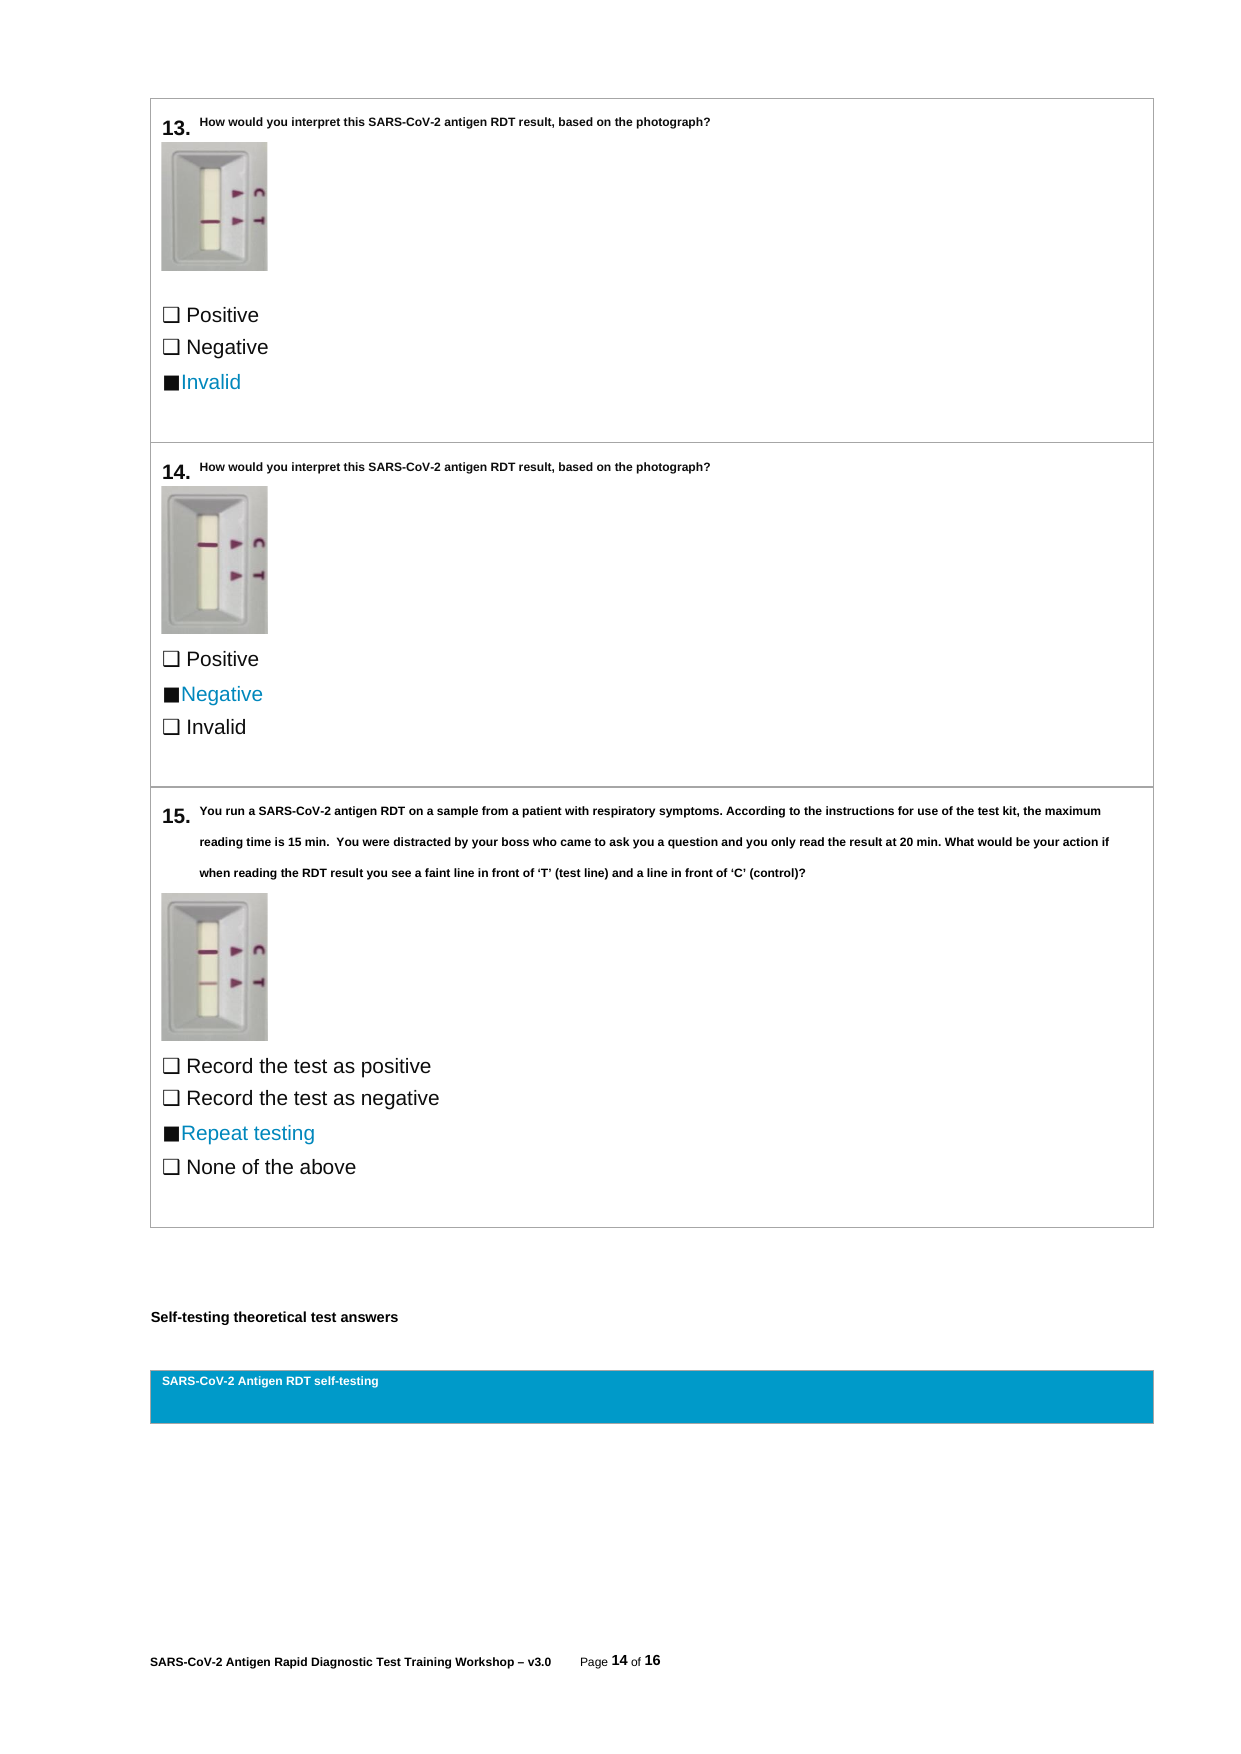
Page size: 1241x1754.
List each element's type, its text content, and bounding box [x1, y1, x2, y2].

picture [161, 142, 268, 271]
picture [161, 893, 268, 1041]
table_cell You run a SARS-CoV-2 antigen RDT on a sample from a patient with respiratory symptoms. According to the instructions for use of the test kit, the maximum reading time is 15 min. You were distracted by your boss who came to ask you a question and you only read the result at 20 min. What would be your action if when reading the RDT result you see a faint line in front of ‘T’ (test line) and a line in front of ‘C’ (control)? ❑ Record the test as positive ❑ Record the test as negative ◼︎Repeat testing ❑ None of the above [151, 788, 1153, 1227]
table_header SARS-CoV-2 Antigen RDT self-testing [151, 1371, 1153, 1423]
picture [161, 486, 268, 634]
list Self-testing theoretical test answers [151, 1307, 1153, 1338]
table_cell How would you interpret this SARS-CoV-2 antigen RDT result, based on the photograph? ❑ Positive ❑ Negative ◼︎Invalid [151, 99, 1153, 442]
table_cell How would you interpret this SARS-CoV-2 antigen RDT result, based on the photograph? ❑ Positive ◼︎Negative ❑ Invalid [151, 443, 1153, 786]
